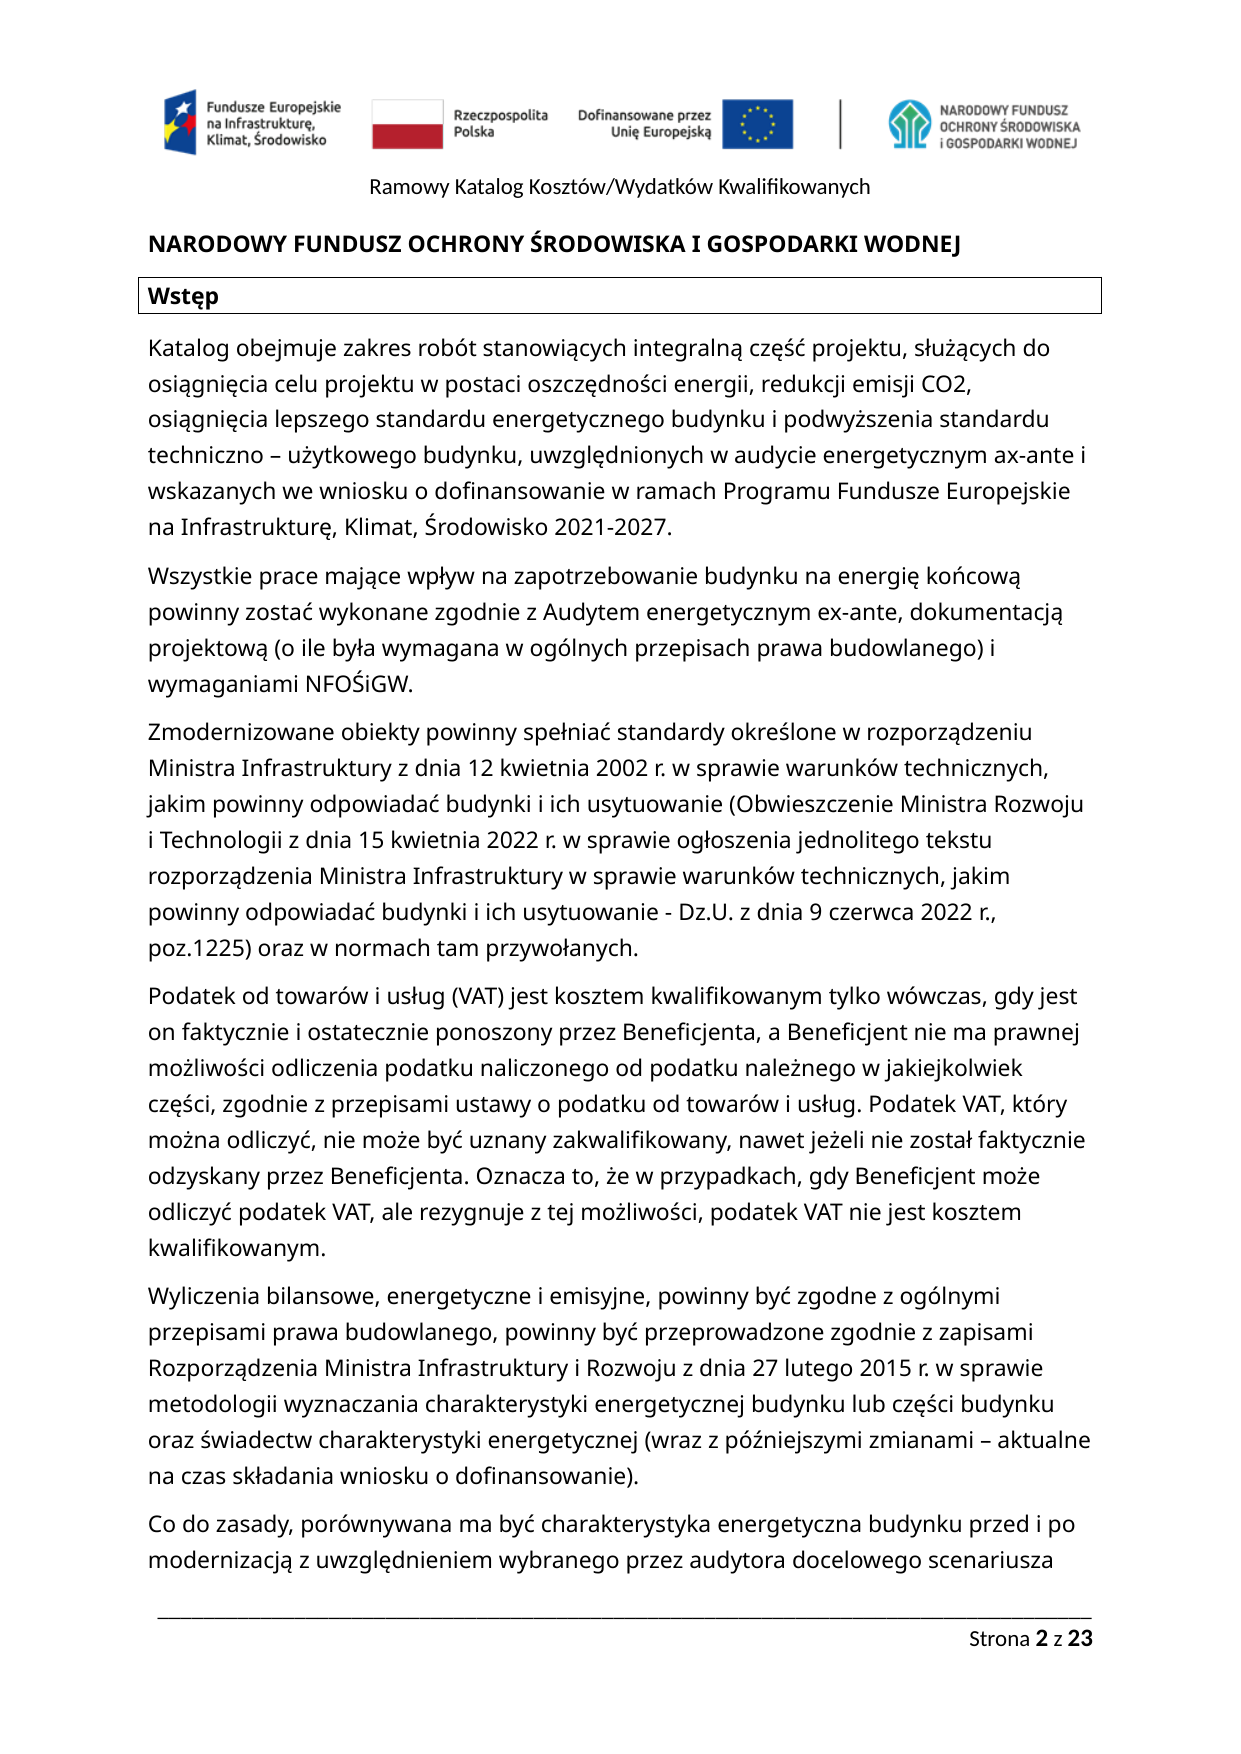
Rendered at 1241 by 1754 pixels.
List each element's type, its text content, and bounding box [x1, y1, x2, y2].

text Katalog obejmuje zakres robót stanowiących integralną część projektu, służących do osiągnięcia celu projektu w postaci oszczędności energii, redukcji emisji CO2, osiągnięcia lepszego standardu energetycznego budynku i podwyższenia standardu techniczno – użytkowego budynku, uwzględnionych w audycie energetycznym ax-ante i wskazanych we wniosku o dofinansowanie w ramach Programu Fundusze Europejskie na Infrastrukturę, Klimat, Środowisko 2021-2027. [148, 332, 1093, 542]
picture [147, 73, 1093, 173]
text Wyliczenia bilansowe, energetyczne i emisyjne, powinny być zgodne z ogólnymi przepisami prawa budowlanego, powinny być przeprowadzone zgodnie z zapisami Rozporządzenia Ministra Infrastruktury i Rozwoju z dnia 27 lutego 2015 r. w sprawie metodologii wyznaczania charakterystyki energetycznej budynku lub części budynku oraz świadectw charakterystyki energetycznej (wraz z późniejszymi zmianami – aktualne na czas składania wniosku o dofinansowanie). [148, 1280, 1093, 1491]
text Wszystkie prace mające wpływ na zapotrzebowanie budynku na energię końcową powinny zostać wykonane zgodnie z Audytem energetycznym ex-ante, dokumentacją projektową (o ile była wymagana w ogólnych przepisach prawa budowlanego) i wymaganiami NFOŚiGW. [148, 560, 1093, 699]
text Podatek od towarów i usług (VAT) jest kosztem kwalifikowanym tylko wówczas, gdy jest on faktycznie i ostatecznie ponoszony przez Beneficjenta, a Beneficjent nie ma prawnej możliwości odliczenia podatku naliczonego od podatku należnego w jakiejkolwiek części, zgodnie z przepisami ustawy o podatku od towarów i usług. Podatek VAT, który można odliczyć, nie może być uznany zakwalifikowany, nawet jeżeli nie został faktycznie odzyskany przez Beneficjenta. Oznacza to, że w przypadkach, gdy Beneficjent może odliczyć podatek VAT, ale rezygnuje z tej możliwości, podatek VAT nie jest kosztem kwalifikowanym. [148, 980, 1093, 1263]
text Zmodernizowane obiekty powinny spełniać standardy określone w rozporządzeniu Ministra Infrastruktury z dnia 12 kwietnia 2002 r. w sprawie warunków technicznych, jakim powinny odpowiadać budynki i ich usytuowanie (Obwieszczenie Ministra Rozwoju i Technologii z dnia 15 kwietnia 2022 r. w sprawie ogłoszenia jednolitego tekstu rozporządzenia Ministra Infrastruktury w sprawie warunków technicznych, jakim powinny odpowiadać budynki i ich usytuowanie - Dz.U. z dnia 9 czerwca 2022 r., poz.1225) oraz w normach tam przywołanych. [148, 716, 1093, 963]
text NARODOWY FUNDUSZ OCHRONY ŚRODOWISKA I GOSPODARKI WODNEJ [148, 228, 1093, 260]
text Wstęp [139, 278, 1101, 313]
